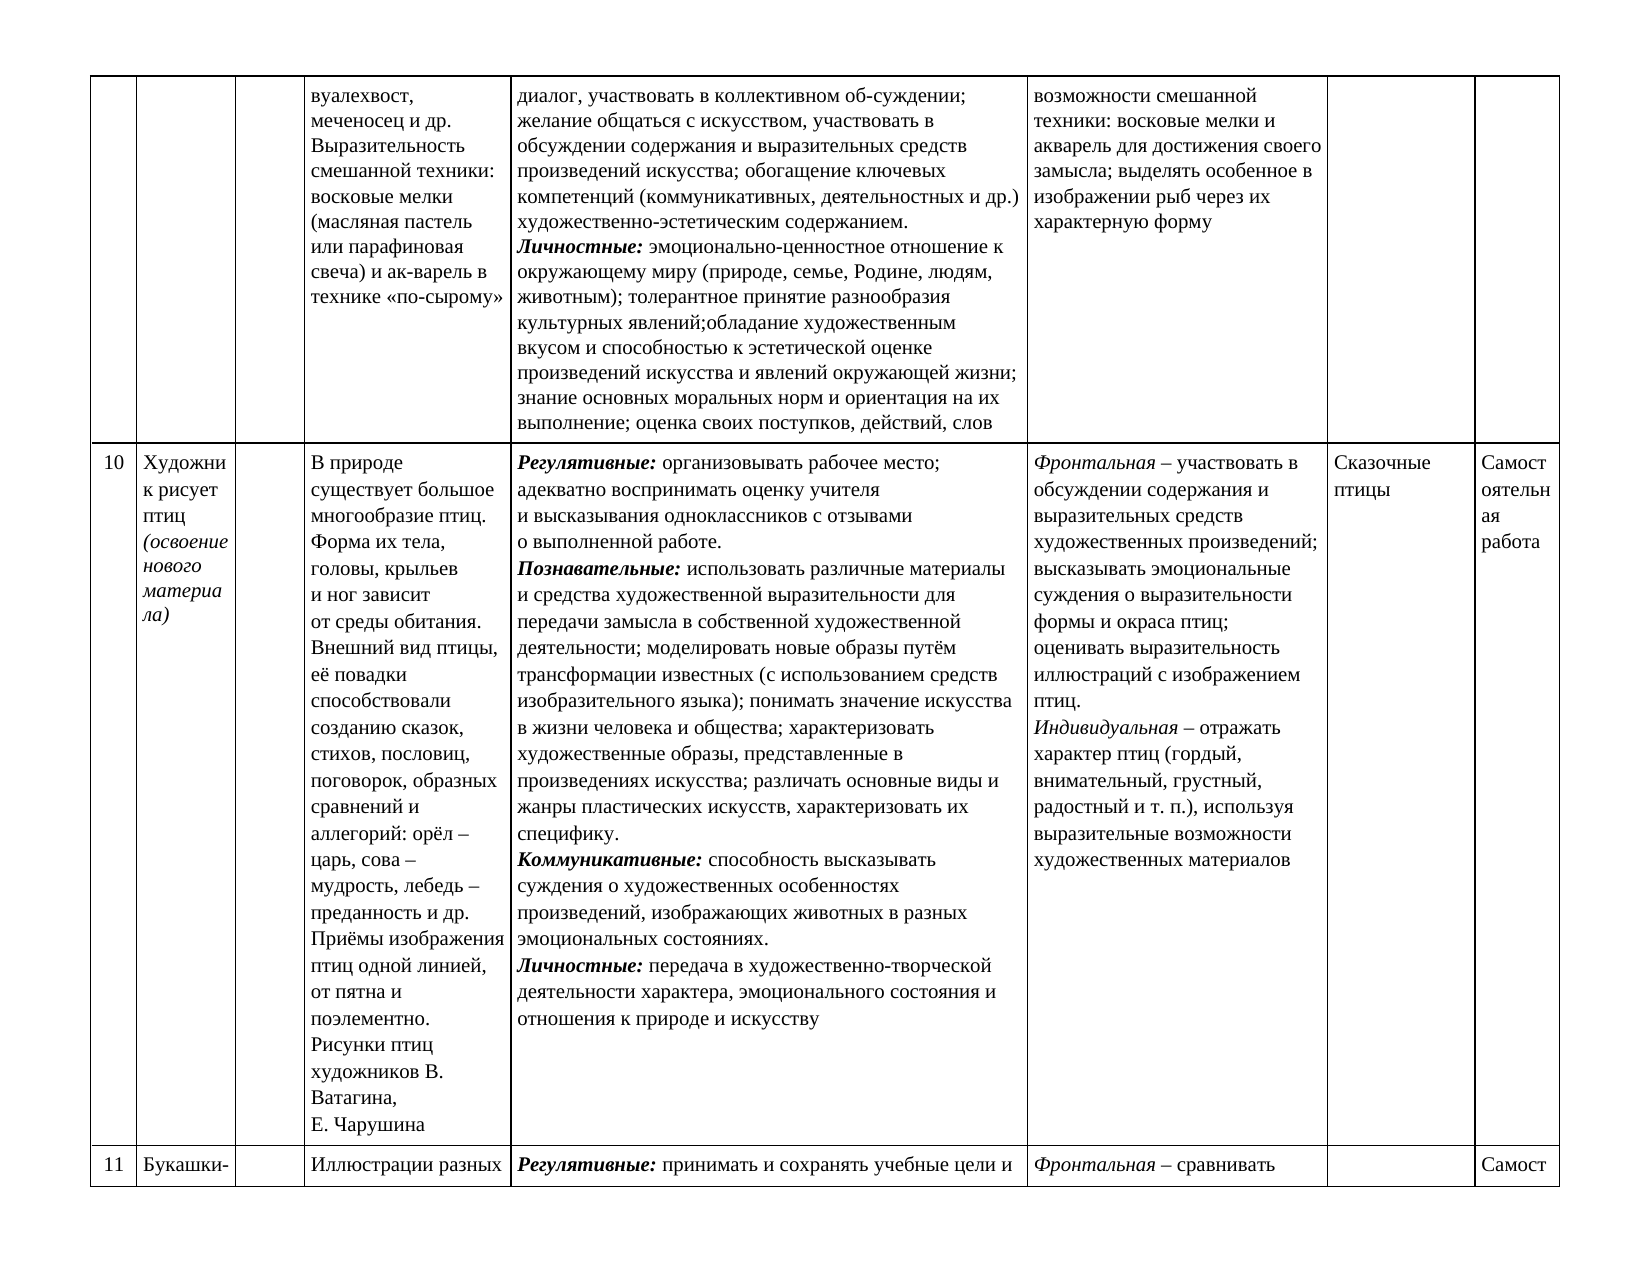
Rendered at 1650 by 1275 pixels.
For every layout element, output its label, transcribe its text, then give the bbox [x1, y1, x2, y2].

table_cell [1328, 1146, 1474, 1186]
table_cell 9 [91, 77, 136, 442]
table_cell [305, 77, 510, 442]
table_cell 11 [91, 1146, 136, 1186]
table_cell 10 [91, 443, 136, 1144]
table_cell [236, 77, 304, 442]
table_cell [1028, 77, 1327, 442]
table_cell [1028, 1146, 1327, 1186]
table_cell Регулятивные: организовывать рабочее место; адекватно воспринимать оценку учителя и высказывания одноклассников с отзывами о выполненной работе. Познавательные: использовать различные материалы и средства художественной выразительности для передачи замысла в собственной художественной деятельности; моделировать новые образы путём трансформации известных (с использованием средств изобразительного языка); понимать значение искусства в жизни человека и общества; характеризовать художественные образы, представленные в произведениях искусства; различать основные виды и жанры пластических искусств, характеризовать их специфику. Коммуникативные: способность высказывать суждения о художественных особенностях произведений, изображающих животных в разных эмоциональных состояниях. Личностные: передача в художественно-творческой деятельности характера, эмоционального состояния и отношения к природе и искусству [512, 444, 1027, 1144]
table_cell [137, 1146, 235, 1186]
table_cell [137, 77, 235, 442]
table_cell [512, 77, 1027, 442]
table_cell Художник рисует птиц (освоение нового материала) [137, 444, 235, 1144]
table_cell [236, 1146, 304, 1186]
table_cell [305, 1146, 510, 1186]
table_cell Сказочные птицы [1328, 444, 1474, 1144]
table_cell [1476, 1146, 1559, 1186]
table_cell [1476, 77, 1559, 442]
table_cell [1328, 77, 1474, 442]
table_cell Самостоятельная работа [1476, 444, 1559, 1144]
table_cell [236, 444, 304, 1144]
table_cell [512, 1146, 1027, 1186]
table_cell Фронтальная – участвовать в обсуждении содержания и выразительных средств художественных произведений; высказывать эмоциональные суждения о выразительности формы и окраса птиц; оценивать выразительность иллюстраций с изображением птиц. Индивидуальная – отражать характер птиц (гордый, внимательный, грустный, радостный и т. п.), используя выразительные возможности художественных материалов [1028, 444, 1327, 1144]
table_cell В природе существует большое многообразие птиц. Форма их тела, головы, крыльев и ног зависит от среды обитания. Внешний вид птицы, её повадки способствовали созданию сказок, стихов, пословиц, поговорок, образных сравнений и аллегорий: орёл – царь, сова – мудрость, лебедь – преданность и др. Приёмы изображения птиц одной линией, от пятна и поэлементно. Рисунки птиц художников В. Ватагина, Е. Чарушина [305, 444, 510, 1144]
